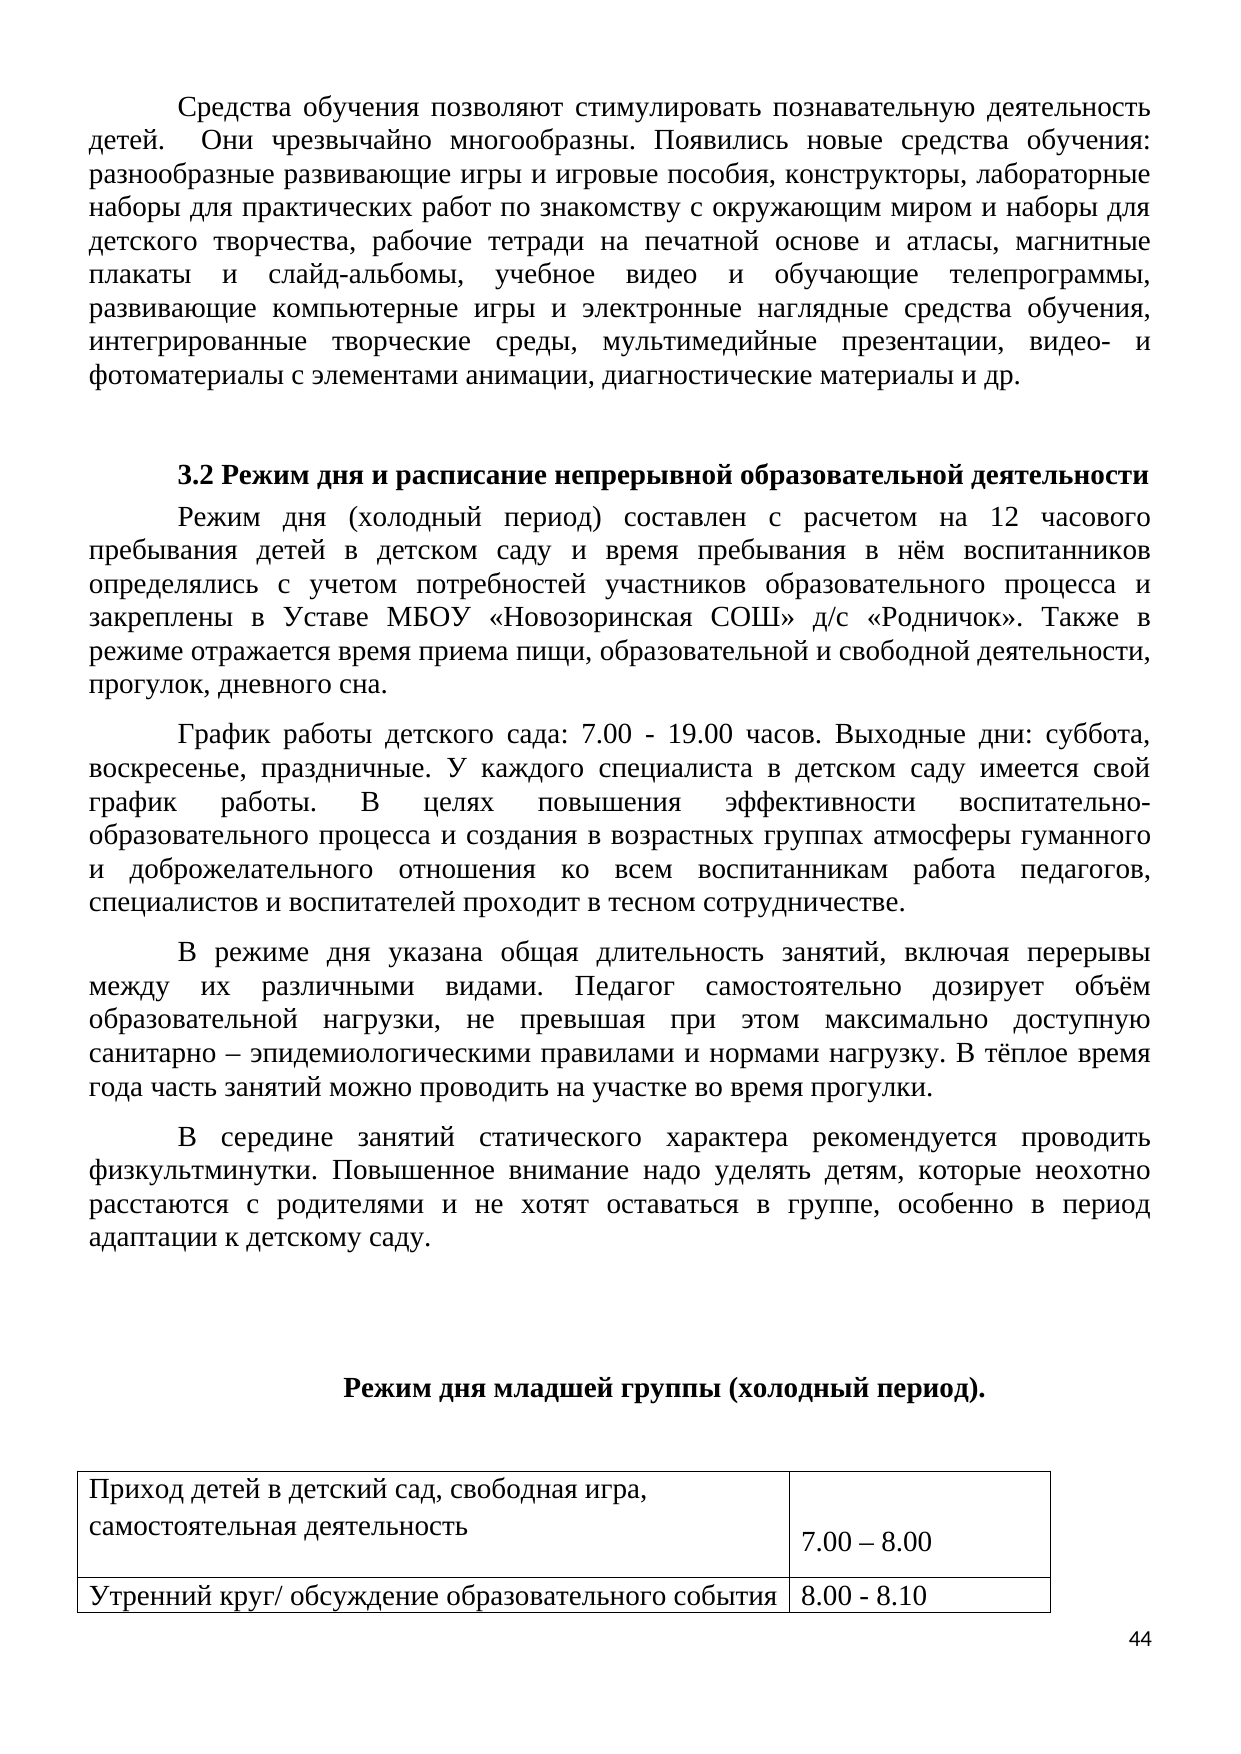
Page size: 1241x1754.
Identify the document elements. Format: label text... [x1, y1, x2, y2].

text В режиме дня указана общая длительность занятий, включая перерывы между их различными видами. Педагог самостоятельно дозирует объём образовательной нагрузки, не превышая при этом максимально доступную санитарно – эпидемиологическими правилами и нормами нагрузку. В тёплое время года часть занятий можно проводить на участке во время прогулки. [89, 934, 1152, 1102]
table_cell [78, 1578, 789, 1612]
text Режим дня (холодный период) составлен с расчетом на 12 часового пребывания детей в детском саду и время пребывания в нём воспитанников определялись с учетом потребностей участников образовательного процесса и закреплены в Уставе МБОУ «Новозоринская СОШ» д/с «Родничок». Также в режиме отражается время приема пищи, образовательной и свободной деятельности, прогулок, дневного сна. [89, 499, 1152, 700]
table_header Приход детей в детский сад, свободная игра, самостоятельная деятельность [78, 1472, 789, 1577]
text Средства обучения позволяют стимулировать познавательную деятельность детей. Они чрезвычайно многообразны. Появились новые средства обучения: разнообразные развивающие игры и игровые пособия, конструкторы, лабораторные наборы для практических работ по знакомству с окружающим миром и наборы для детского творчества, рабочие тетради на печатной основе и атласы, магнитные плакаты и слайд-альбомы, учебное видео и обучающие телепрограммы, развивающие компьютерные игры и электронные наглядные средства обучения, интегрированные творческие среды, мультимедийные презентации, видео- и фотоматериалы с элементами анимации, диагностические материалы и др. [89, 89, 1152, 391]
text График работы детского сада: 7.00 - 19.00 часов. Выходные дни: суббота, воскресенье, праздничные. У каждого специалиста в детском саду имеется свой график работы. В целях повышения эффективности воспитательно-образовательного процесса и создания в возрастных группах атмосферы гуманного и доброжелательного отношения ко всем воспитанникам работа педагогов, специалистов и воспитателей проходит в тесном сотрудничестве. [89, 717, 1152, 918]
table_cell 8.00 - 8.10 [790, 1578, 1050, 1612]
text В середине занятий статического характера рекомендуется проводить физкультминутки. Повышенное внимание надо уделять детям, которые неохотно расстаются с родителями и не хотят оставаться в группе, особенно в период адаптации к детскому саду. [89, 1119, 1152, 1253]
text 3.2 Режим дня и расписание непрерывной образовательной деятельности [89, 457, 1152, 491]
table_header 7.00 – 8.00 [790, 1472, 1050, 1577]
text Режим дня младшей группы (холодный период). [89, 1370, 1152, 1404]
